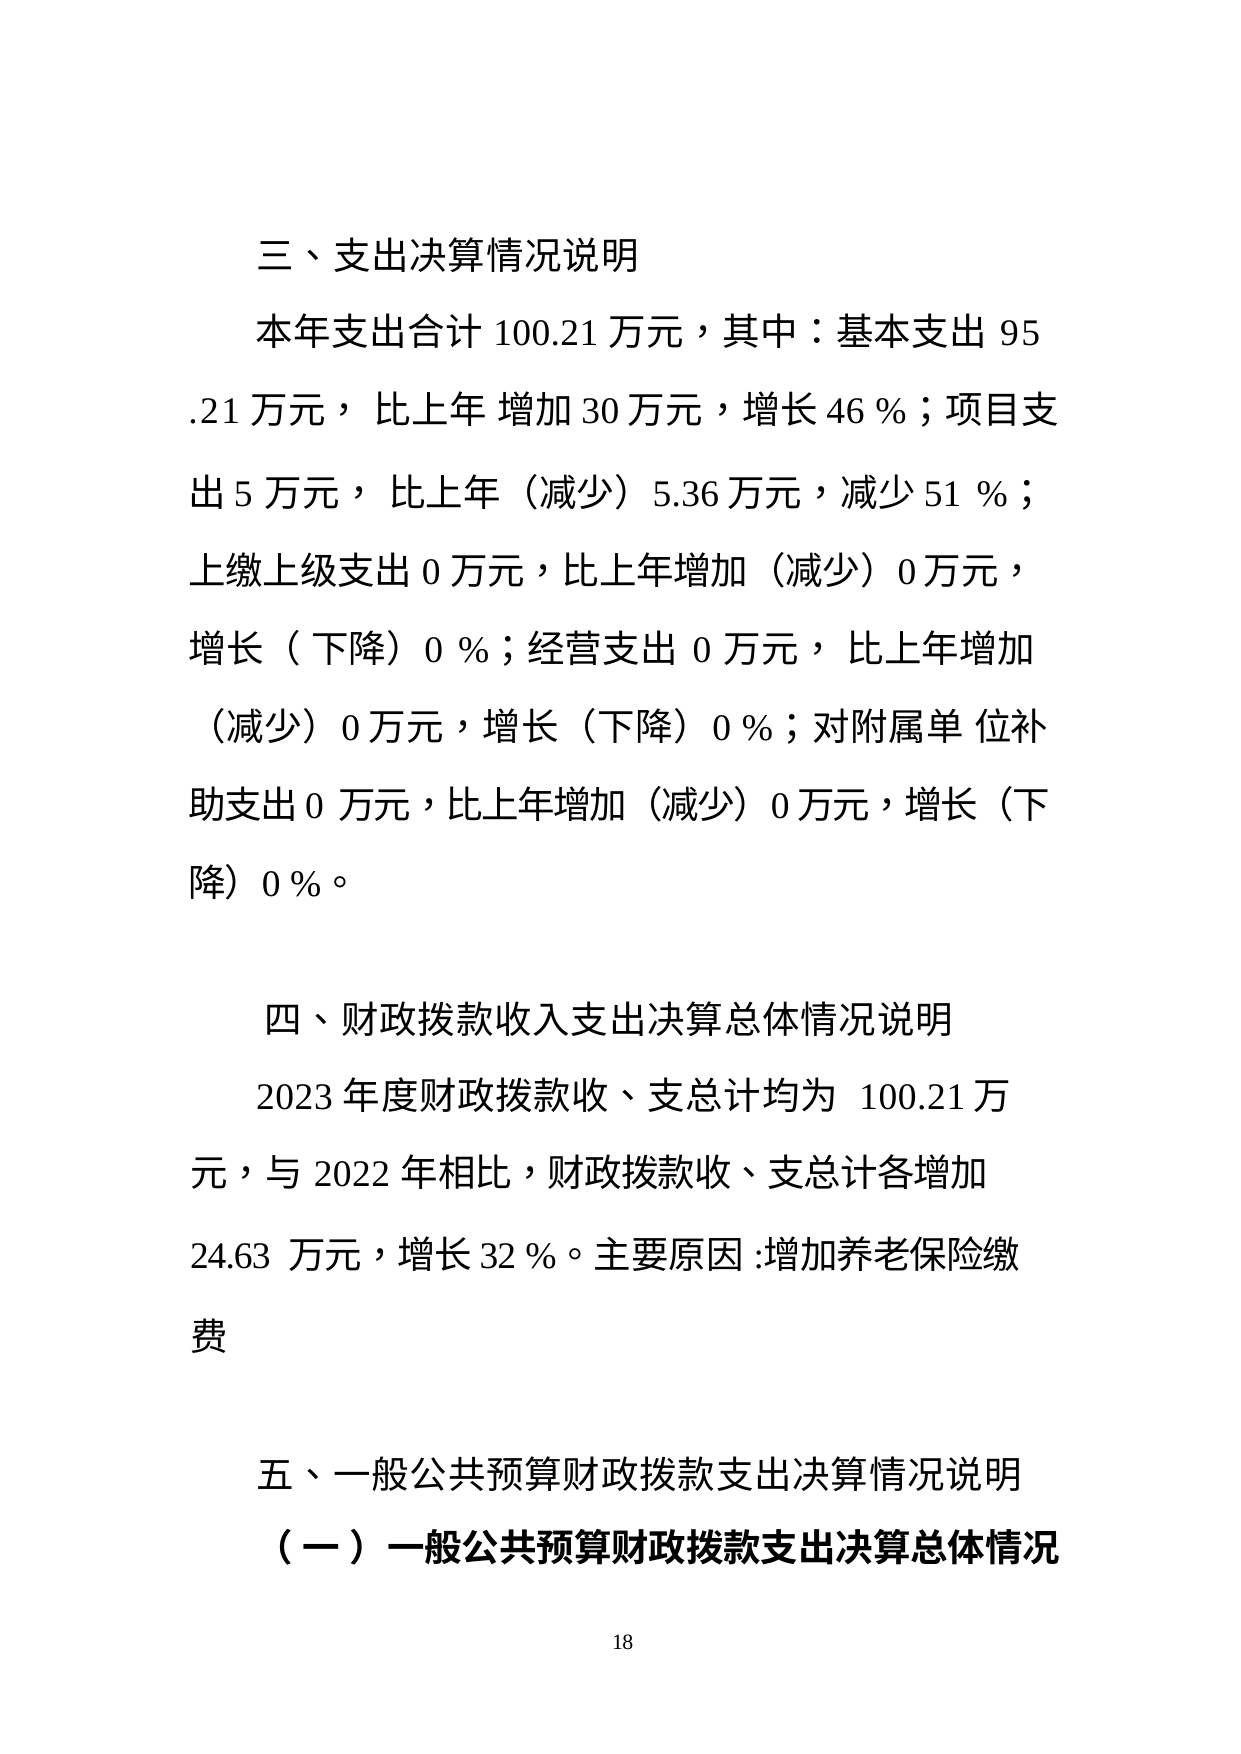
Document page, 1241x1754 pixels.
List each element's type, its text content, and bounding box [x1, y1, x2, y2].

text （ 一 ）一般公共预算财政拨款支出决算总体情况 [255, 1523, 1063, 1570]
text 三、支出决算情况说明 [256, 231, 1063, 279]
text 本年支出合计 100.21 万元，其中：基本支出 95 .21万元， 比上年 增加30万元，增长46 %；项目支 出5万元， 比上年（减少）5.36万元，减少51 %；上缴上级支出 0 万元，比上年增加（减少）0万元， 增长（ 下降）0 %；经营支出 0万元， 比上年增加（减少）0万元，增长（下降）0 %；对附属单 位补助支出0 万元，比上年增加（减少）0万元，增长（下降）0 %。 [188, 305, 1063, 907]
text 2023 年度财政拨款收、支总计均为 100.21万元，与 2022 年相比，财政拨款收、支总计各增加24.63 万元，增长32 %。主要原因 :增加养老保险缴费 [190, 1069, 1051, 1361]
text 五、一般公共预算财政拨款支出决算情况说明 [256, 1450, 1063, 1498]
text 四、财政拨款收入支出决算总体情况说明 [186, 996, 1063, 1043]
